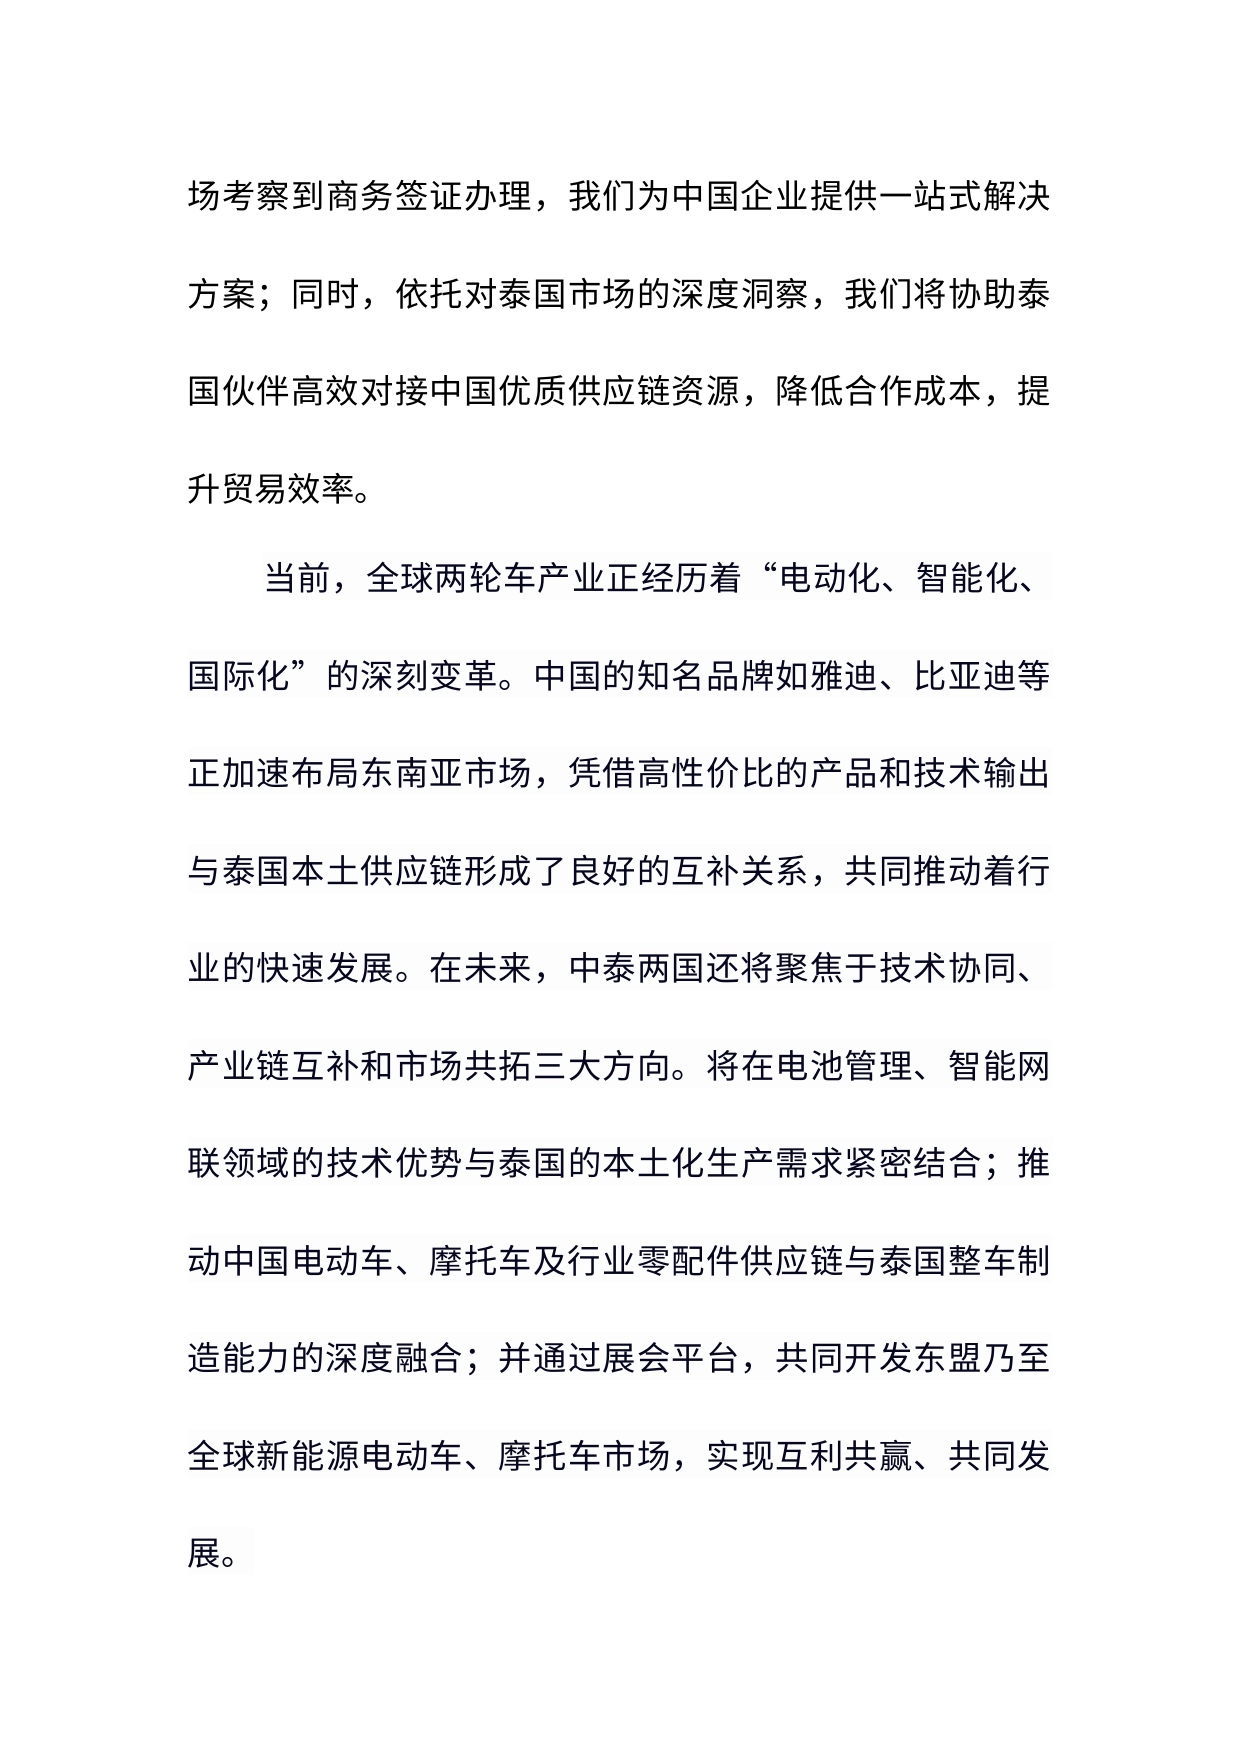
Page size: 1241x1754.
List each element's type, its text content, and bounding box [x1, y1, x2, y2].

text 当前，全球两轮车产业正经历着“电动化、智能化、国际化”的深刻变革。中国的知名品牌如雅迪、比亚迪等，正加速布局东南亚市场，凭借高性价比的产品和技术输出，与泰国本土供应链形成了良好的互补关系，共同推动着行业的快速发展。在未来，中泰两国还将聚焦于技术协同、产业链互补和市场共拓三大方向。将在电池管理、智能网联领域的技术优势与泰国的本土化生产需求紧密结合；推动中国电动车、摩托车及行业零配件供应链与泰国整车制造能力的深度融合；并通过展会平台，共同开发东盟乃至全球新能源电动车、摩托车市场，实现互利共赢、共同发展。 [187, 543, 1053, 1583]
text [187, 162, 1053, 519]
